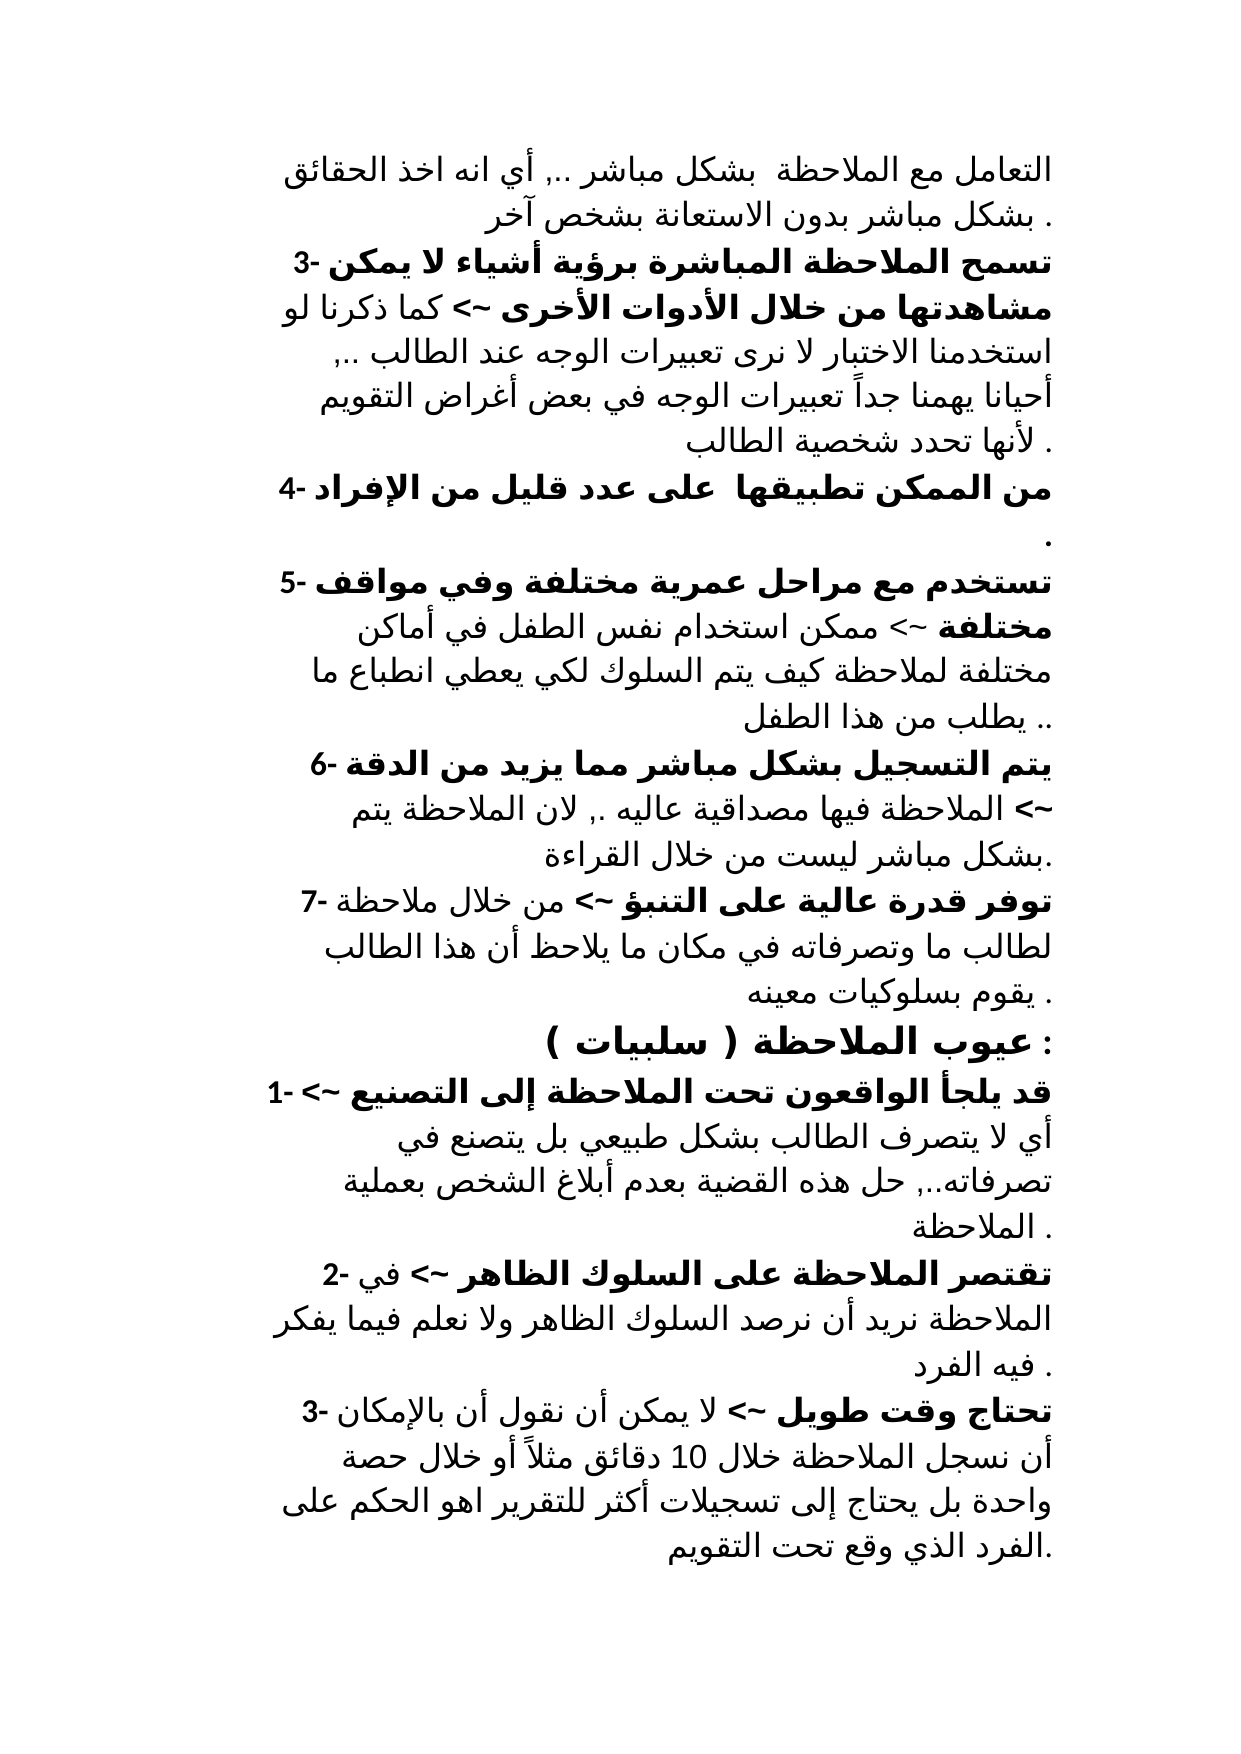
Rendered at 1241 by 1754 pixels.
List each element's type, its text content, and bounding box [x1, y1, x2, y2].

list 7- توفر قدرة عالية على التنبؤ ~> من خلال ملاحظة لطالب ما وتصرفاته في مكان ما يلاحظ أن هذا الطالب يقوم بسلوكيات معينه . [262, 880, 1053, 1012]
list 2- تقتصر الملاحظة على السلوك الظاهر ~> في الملاحظة نريد أن نرصد السلوك الظاهر ولا نعلم فيما يفكر فيه الفرد . [262, 1253, 1053, 1384]
list 6- يتم التسجيل بشكل مباشر مما يزيد من الدقة ~> الملاحظة فيها مصداقية عاليه ., لان الملاحظة يتم بشكل مباشر ليست من خلال القراءة. [262, 743, 1053, 874]
list 4- من الممكن تطبيقها على عدد قليل من الإفراد . [262, 467, 1053, 555]
list 1- قد يلجأ الواقعون تحت الملاحظة إلى التصنيع ~> أي لا يتصرف الطالب بشكل طبيعي بل يتصنع في تصرفاته.., حل هذه القضية بعدم أبلاغ الشخص بعملية الملاحظة . [262, 1071, 1053, 1247]
list 5- تستخدم مع مراحل عمرية مختلفة وفي مواقف مختلفة ~> ممكن استخدام نفس الطفل في أماكن مختلفة لملاحظة كيف يتم السلوك لكي يعطي انطباع ما يطلب من هذا الطفل .. [262, 561, 1053, 737]
list 3- تسمح الملاحظة المباشرة برؤية أشياء لا يمكن مشاهدتها من خلال الأدوات الأخرى ~> كما ذكرنا لو استخدمنا الاختبار لا نرى تعبيرات الوجه عند الطالب .., أحيانا يهمنا جداً تعبيرات الوجه في بعض أغراض التقويم لأنها تحدد شخصية الطالب . [262, 241, 1053, 461]
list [262, 150, 1053, 235]
list عيوب الملاحظة ( سلبيات ) : [262, 1018, 1053, 1064]
list 3- تحتاج وقت طويل ~> لا يمكن أن نقول أن بالإمكان أن نسجل الملاحظة خلال 10 دقائق مثلاً أو خلال حصة واحدة بل يحتاج إلى تسجيلات أكثر للتقرير اهو الحكم على الفرد الذي وقع تحت التقويم. [262, 1390, 1053, 1566]
